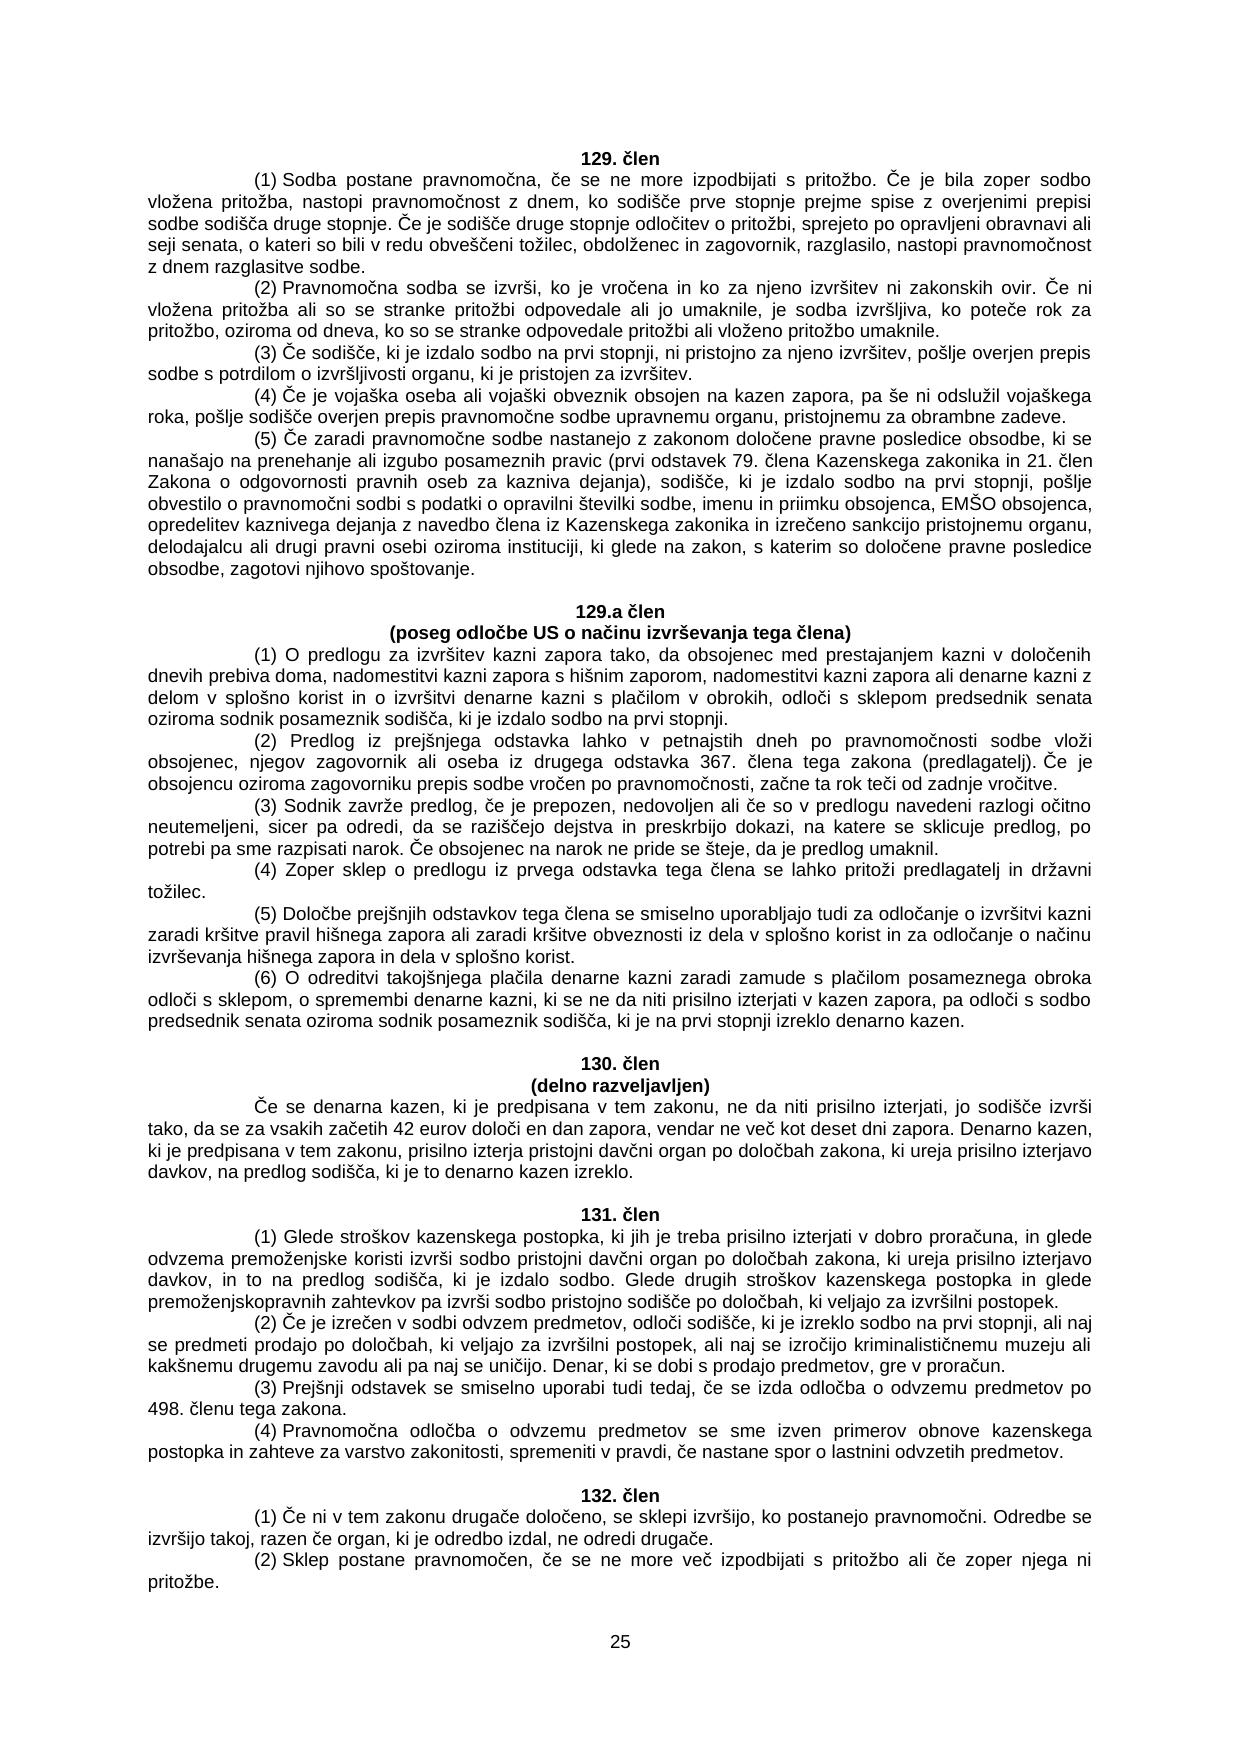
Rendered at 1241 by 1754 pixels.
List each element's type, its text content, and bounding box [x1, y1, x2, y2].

text (6) O odreditvi takojšnjega plačila denarne kazni zaradi zamude s plačilom posameznega obroka odloči s sklepom, o spremembi denarne kazni, ki se ne da niti prisilno izterjati v kazen zapora, pa odloči s sodbo predsednik senata oziroma sodnik posameznik sodišča, ki je na prvi stopnji izreklo denarno kazen. [148, 967, 1093, 1032]
text 129. člen [148, 148, 1093, 169]
text (5) Določbe prejšnjih odstavkov tega člena se smiselno uporabljajo tudi za odločanje o izvršitvi kazni zaradi kršitve pravil hišnega zapora ali zaradi kršitve obveznosti iz dela v splošno korist in za odločanje o načinu izvrševanja hišnega zapora in dela v splošno korist. [148, 902, 1093, 967]
text (5) Če zaradi pravnomočne sodbe nastanejo z zakonom določene pravne posledice obsodbe, ki se nanašajo na prenehanje ali izgubo posameznih pravic (prvi odstavek 79. člena Kazenskega zakonika in 21. člen Zakona o odgovornosti pravnih oseb za kazniva dejanja), sodišče, ki je izdalo sodbo na prvi stopnji, pošlje obvestilo o pravnomočni sodbi s podatki o opravilni številki sodbe, imenu in priimku obsojenca, EMŠO obsojenca, opredelitev kaznivega dejanja z navedbo člena iz Kazenskega zakonika in izrečeno sankcijo pristojnemu organu, delodajalcu ali drugi pravni osebi oziroma instituciji, ki glede na zakon, s katerim so določene pravne posledice obsodbe, zagotovi njihovo spoštovanje. [148, 428, 1093, 579]
text (2) Sklep postane pravnomočen, če se ne more več izpodbijati s pritožbo ali če zoper njega ni pritožbe. [148, 1549, 1093, 1592]
text (poseg odločbe US o načinu izvrševanja tega člena) [148, 622, 1093, 643]
text 132. člen [148, 1484, 1093, 1506]
text (2) Če je izrečen v sodbi odvzem predmetov, odloči sodišče, ki je izreklo sodbo na prvi stopnji, ali naj se predmeti prodajo po določbah, ki veljajo za izvršilni postopek, ali naj se izročijo kriminalističnemu muzeju ali kakšnemu drugemu zavodu ali pa naj se uničijo. Denar, ki se dobi s prodajo predmetov, gre v proračun. [148, 1312, 1093, 1377]
text (4) Pravnomočna odločba o odvzemu predmetov se sme izven primerov obnove kazenskega postopka in zahteve za varstvo zakonitosti, spremeniti v pravdi, če nastane spor o lastnini odvzetih predmetov. [148, 1420, 1093, 1463]
text (3) Če sodišče, ki je izdalo sodbo na prvi stopnji, ni pristojno za njeno izvršitev, pošlje overjen prepis sodbe s potrdilom o izvršljivosti organu, ki je pristojen za izvršitev. [148, 342, 1093, 385]
text 130. člen [148, 1053, 1093, 1075]
text (2) Pravnomočna sodba se izvrši, ko je vročena in ko za njeno izvršitev ni zakonskih ovir. Če ni vložena pritožba ali so se stranke pritožbi odpovedale ali jo umaknile, je sodba izvršljiva, ko poteče rok za pritožbo, oziroma od dneva, ko so se stranke odpovedale pritožbi ali vloženo pritožbo umaknile. [148, 277, 1093, 342]
text (2) Predlog iz prejšnjega odstavka lahko v petnajstih dneh po pravnomočnosti sodbe vloži obsojenec, njegov zagovornik ali oseba iz drugega odstavka 367. člena tega zakona (predlagatelj). Če je obsojencu oziroma zagovorniku prepis sodbe vročen po pravnomočnosti, začne ta rok teči od zadnje vročitve. [148, 730, 1093, 794]
text (delno razveljavljen) [148, 1075, 1093, 1096]
text (1) Če ni v tem zakonu drugače določeno, se sklepi izvršijo, ko postanejo pravnomočni. Odredbe se izvršijo takoj, razen če organ, ki je odredbo izdal, ne odredi drugače. [148, 1506, 1093, 1549]
text 129.a člen [148, 600, 1093, 622]
text Če se denarna kazen, ki je predpisana v tem zakonu, ne da niti prisilno izterjati, jo sodišče izvrši tako, da se za vsakih začetih 42 eurov določi en dan zapora, vendar ne več kot deset dni zapora. Denarno kazen, ki je predpisana v tem zakonu, prisilno izterja pristojni davčni organ po določbah zakona, ki ureja prisilno izterjavo davkov, na predlog sodišča, ki je to denarno kazen izreklo. [148, 1096, 1093, 1183]
text (3) Prejšnji odstavek se smiselno uporabi tudi tedaj, če se izda odločba o odvzemu predmetov po 498. členu tega zakona. [148, 1377, 1093, 1420]
text (4) Zoper sklep o predlogu iz prvega odstavka tega člena se lahko pritoži predlagatelj in državni tožilec. [148, 859, 1093, 902]
text (1) O predlogu za izvršitev kazni zapora tako, da obsojenec med prestajanjem kazni v določenih dnevih prebiva doma, nadomestitvi kazni zapora s hišnim zaporom, nadomestitvi kazni zapora ali denarne kazni z delom v splošno korist in o izvršitvi denarne kazni s plačilom v obrokih, odloči s sklepom predsednik senata oziroma sodnik posameznik sodišča, ki je izdalo sodbo na prvi stopnji. [148, 643, 1093, 730]
text (3) Sodnik zavrže predlog, če je prepozen, nedovoljen ali če so v predlogu navedeni razlogi očitno neutemeljeni, sicer pa odredi, da se raziščejo dejstva in preskrbijo dokazi, na katere se sklicuje predlog, po potrebi pa sme razpisati narok. Če obsojenec na narok ne pride se šteje, da je predlog umaknil. [148, 794, 1093, 859]
text (4) Če je vojaška oseba ali vojaški obveznik obsojen na kazen zapora, pa še ni odslužil vojaškega roka, pošlje sodišče overjen prepis pravnomočne sodbe upravnemu organu, pristojnemu za obrambne zadeve. [148, 385, 1093, 428]
text (1) Glede stroškov kazenskega postopka, ki jih je treba prisilno izterjati v dobro proračuna, in glede odvzema premoženjske koristi izvrši sodbo pristojni davčni organ po določbah zakona, ki ureja prisilno izterjavo davkov, in to na predlog sodišča, ki je izdalo sodbo. Glede drugih stroškov kazenskega postopka in glede premoženjskopravnih zahtevkov pa izvrši sodbo pristojno sodišče po določbah, ki veljajo za izvršilni postopek. [148, 1226, 1093, 1312]
text (1) Sodba postane pravnomočna, če se ne more izpodbijati s pritožbo. Če je bila zoper sodbo vložena pritožba, nastopi pravnomočnost z dnem, ko sodišče prve stopnje prejme spise z overjenimi prepisi sodbe sodišča druge stopnje. Če je sodišče druge stopnje odločitev o pritožbi, sprejeto po opravljeni obravnavi ali seji senata, o kateri so bili v redu obveščeni tožilec, obdolženec in zagovornik, razglasilo, nastopi pravnomočnost z dnem razglasitve sodbe. [148, 169, 1093, 277]
text 131. člen [148, 1204, 1093, 1226]
